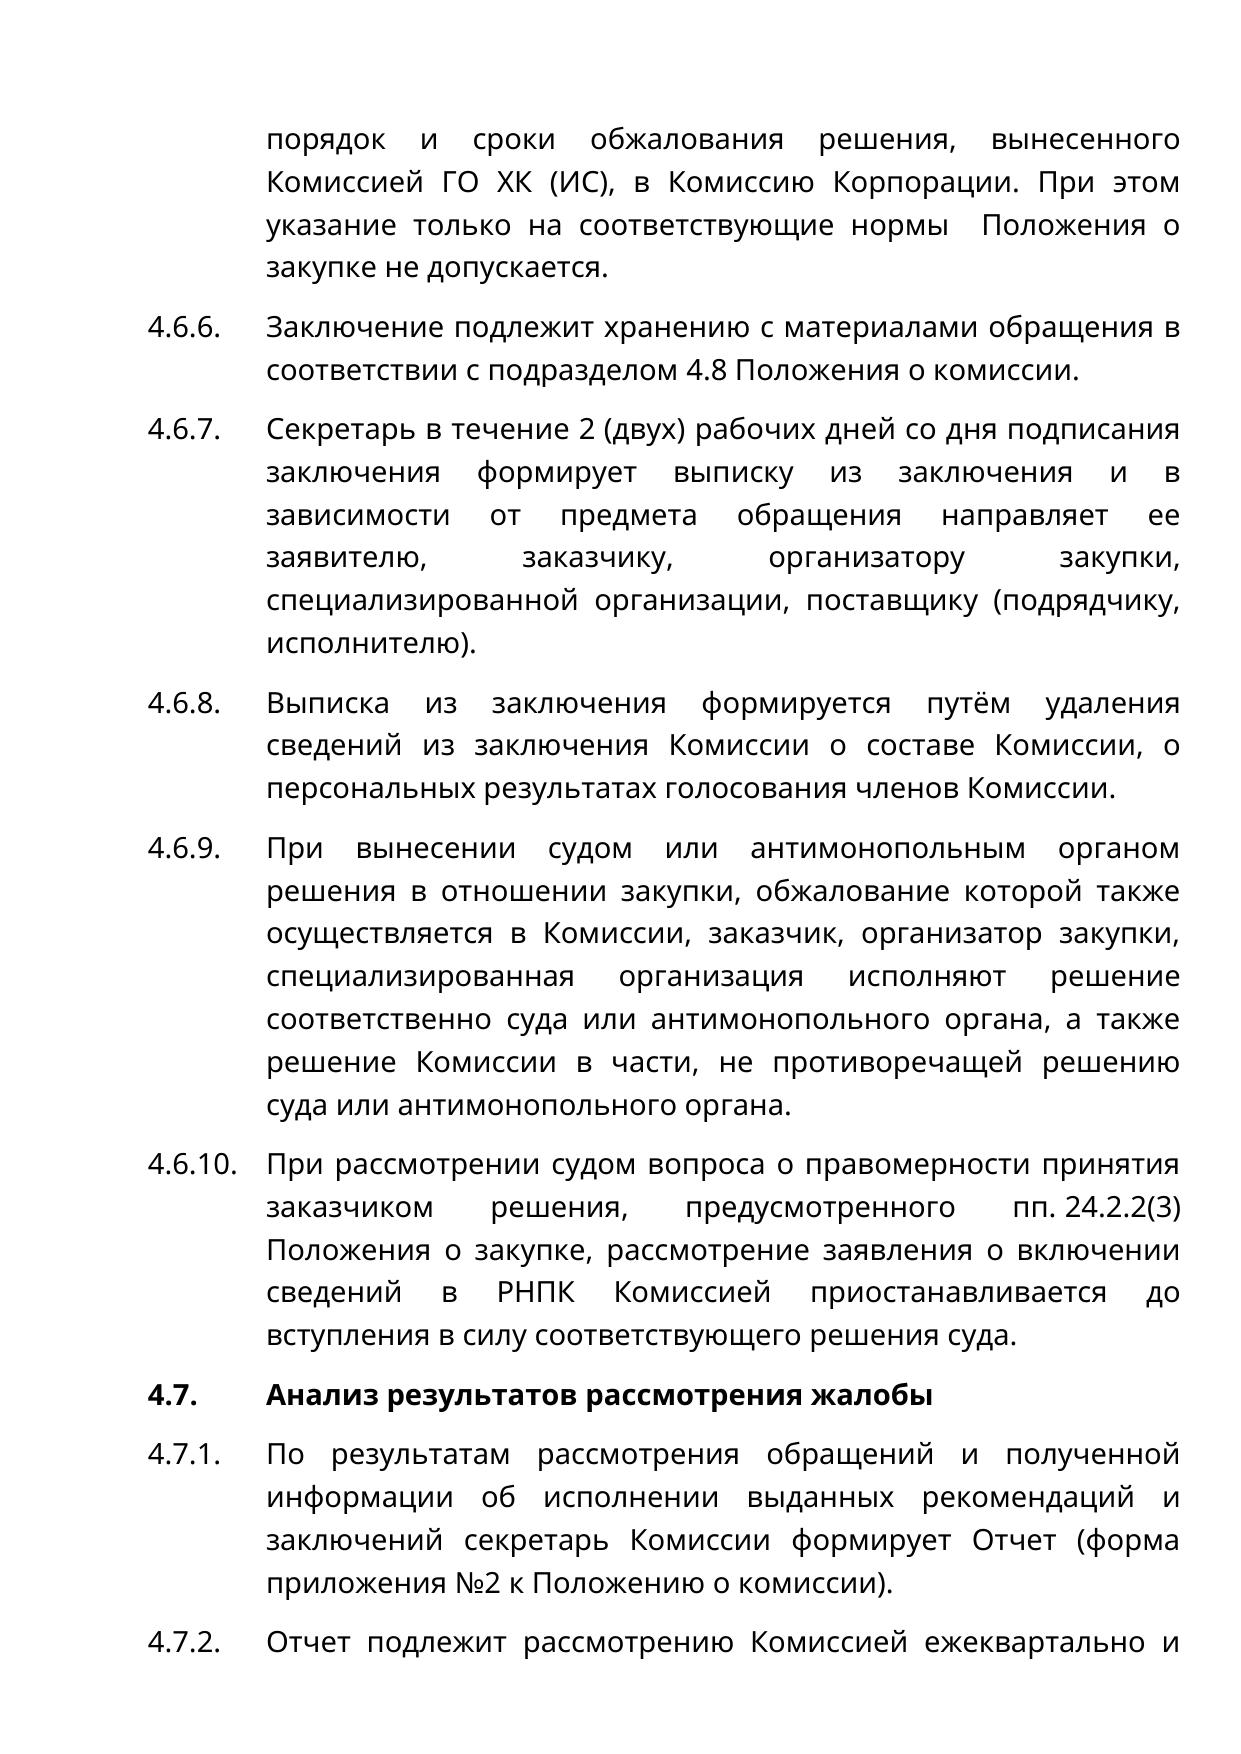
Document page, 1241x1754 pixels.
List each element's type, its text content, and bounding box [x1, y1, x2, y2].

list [148, 1621, 1181, 1661]
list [148, 118, 1181, 286]
list При рассмотрении судом вопроса о правомерности принятия заказчиком решения, предусмотренного пп. 24.2.2(3) Положения о закупке, рассмотрение заявления о включении сведений в РНПК Комиссией приостанавливается до вступления в силу соответствующего решения суда. [148, 1143, 1181, 1354]
list По результатам рассмотрения обращений и полученной информации об исполнении выданных рекомендаций и заключений секретарь Комиссии формирует Отчет (форма приложения №2 к Положению о комиссии). [148, 1433, 1181, 1602]
list Секретарь в течение 2 (двух) рабочих дней со дня подписания заключения формирует выписку из заключения и в зависимости от предмета обращения направляет ее заявителю, заказчику, организатору закупки, специализированной организации, поставщику (подрядчику, исполнителю). [148, 408, 1181, 662]
list Анализ результатов рассмотрения жалобы [148, 1374, 1181, 1414]
list Выписка из заключения формируется путём удаления сведений из заключения Комиссии о составе Комиссии, о персональных результатах голосования членов Комиссии. [148, 682, 1181, 807]
list При вынесении судом или антимонопольным органом решения в отношении закупки, обжалование которой также осуществляется в Комиссии, заказчик, организатор закупки, специализированная организация исполняют решение соответственно суда или антимонопольного органа, а также решение Комиссии в части, не противоречащей решению суда или антимонопольного органа. [148, 827, 1181, 1123]
list Заключение подлежит хранению с материалами обращения в соответствии с подразделом 4.8 Положения о комиссии. [148, 306, 1181, 388]
